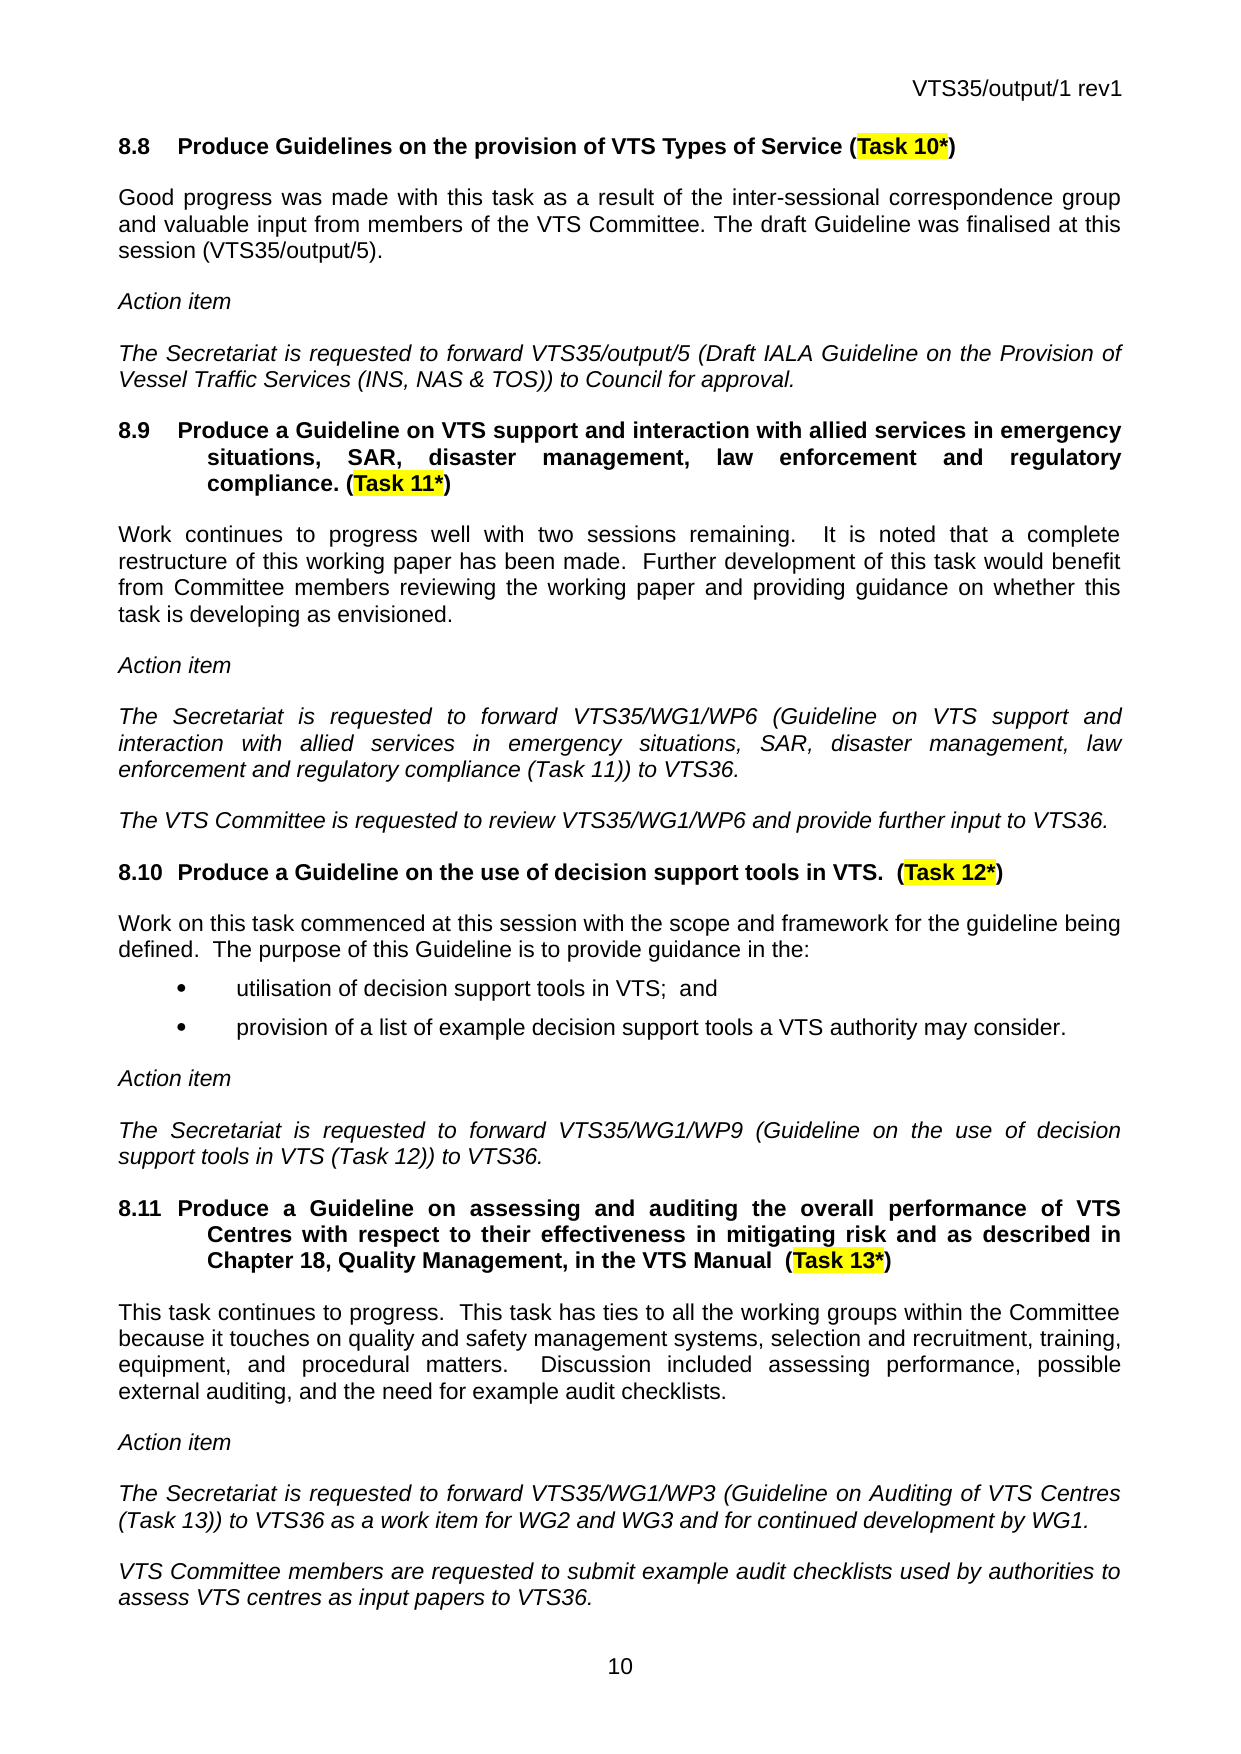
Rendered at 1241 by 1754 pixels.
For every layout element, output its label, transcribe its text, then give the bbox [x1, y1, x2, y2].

text Good progress was made with this task as a result of the inter-sessional correspondence group and valuable input from members of the VTS Committee. The draft Guideline was finalised at this session (VTS35/output/5). [118, 184, 1122, 263]
text The Secretariat is requested to forward VTS35/WG1/WP3 (Guideline on Auditing of VTS Centres (Task 13)) to VTS36 as a work item for WG2 and WG3 and for continued development by WG1. [118, 1480, 1122, 1533]
subtitle Produce a Guideline on the use of decision support tools in VTS. (Task 12*) [118, 859, 904, 885]
text The Secretariat is requested to forward VTS35/WG1/WP9 (Guideline on the use of decision support tools in VTS (Task 12)) to VTS36. [118, 1117, 1122, 1169]
text Action item [118, 1065, 1122, 1092]
subtitle Produce Guidelines on the provision of VTS Types of Service (Task 10*) [948, 133, 1122, 159]
text VTS Committee members are requested to submit example audit checklists used by authorities to assess VTS centres as input papers to VTS36. [118, 1558, 1122, 1611]
text The Secretariat is requested to forward VTS35/output/5 (Draft IALA Guideline on the Provision of Vessel Traffic Services (INS, NAS & TOS)) to Council for approval. [118, 340, 1122, 392]
text Action item [118, 1429, 1122, 1455]
text The Secretariat is requested to forward VTS35/WG1/WP6 (Guideline on VTS support and interaction with allied services in emergency situations, SAR, disaster management, law enforcement and regulatory compliance (Task 11)) to VTS36. [118, 703, 1122, 782]
subtitle Produce a Guideline on VTS support and interaction with allied services in emergency situations, SAR, disaster management, law enforcement and regulatory compliance. (Task 11*) [118, 417, 1122, 496]
text This task continues to progress. This task has ties to all the working groups within the Committee because it touches on quality and safety management systems, selection and recruitment, training, equipment, and procedural matters. Discussion included assessing performance, possible external auditing, and the need for example audit checklists. [118, 1298, 1122, 1404]
text Work continues to progress well with two sessions remaining. It is noted that a complete restructure of this working paper has been made. Further development of this task would benefit from Committee members reviewing the working paper and providing guidance on whether this task is developing as envisioned. [118, 521, 1122, 627]
text Work on this task commenced at this session with the scope and framework for the guideline being defined. The purpose of this Guideline is to provide guidance in the: [118, 910, 1122, 963]
text Action item [118, 288, 1122, 315]
subtitle Produce a Guideline on assessing and auditing the overall performance of VTS Centres with respect to their effectiveness in mitigating risk and as described in Chapter 18, Quality Management, in the VTS Manual (Task 13*) [118, 1194, 1122, 1273]
text The VTS Committee is requested to review VTS35/WG1/WP6 and provide further input to VTS36. [118, 807, 1122, 834]
subtitle Produce Guidelines on the provision of VTS Types of Service (Task 10*) [118, 133, 857, 159]
text provision of a list of example decision support tools a VTS authority may consider. [177, 1014, 1122, 1040]
text utilisation of decision support tools in VTS; and [177, 975, 1122, 1002]
text Action item [118, 652, 1122, 678]
